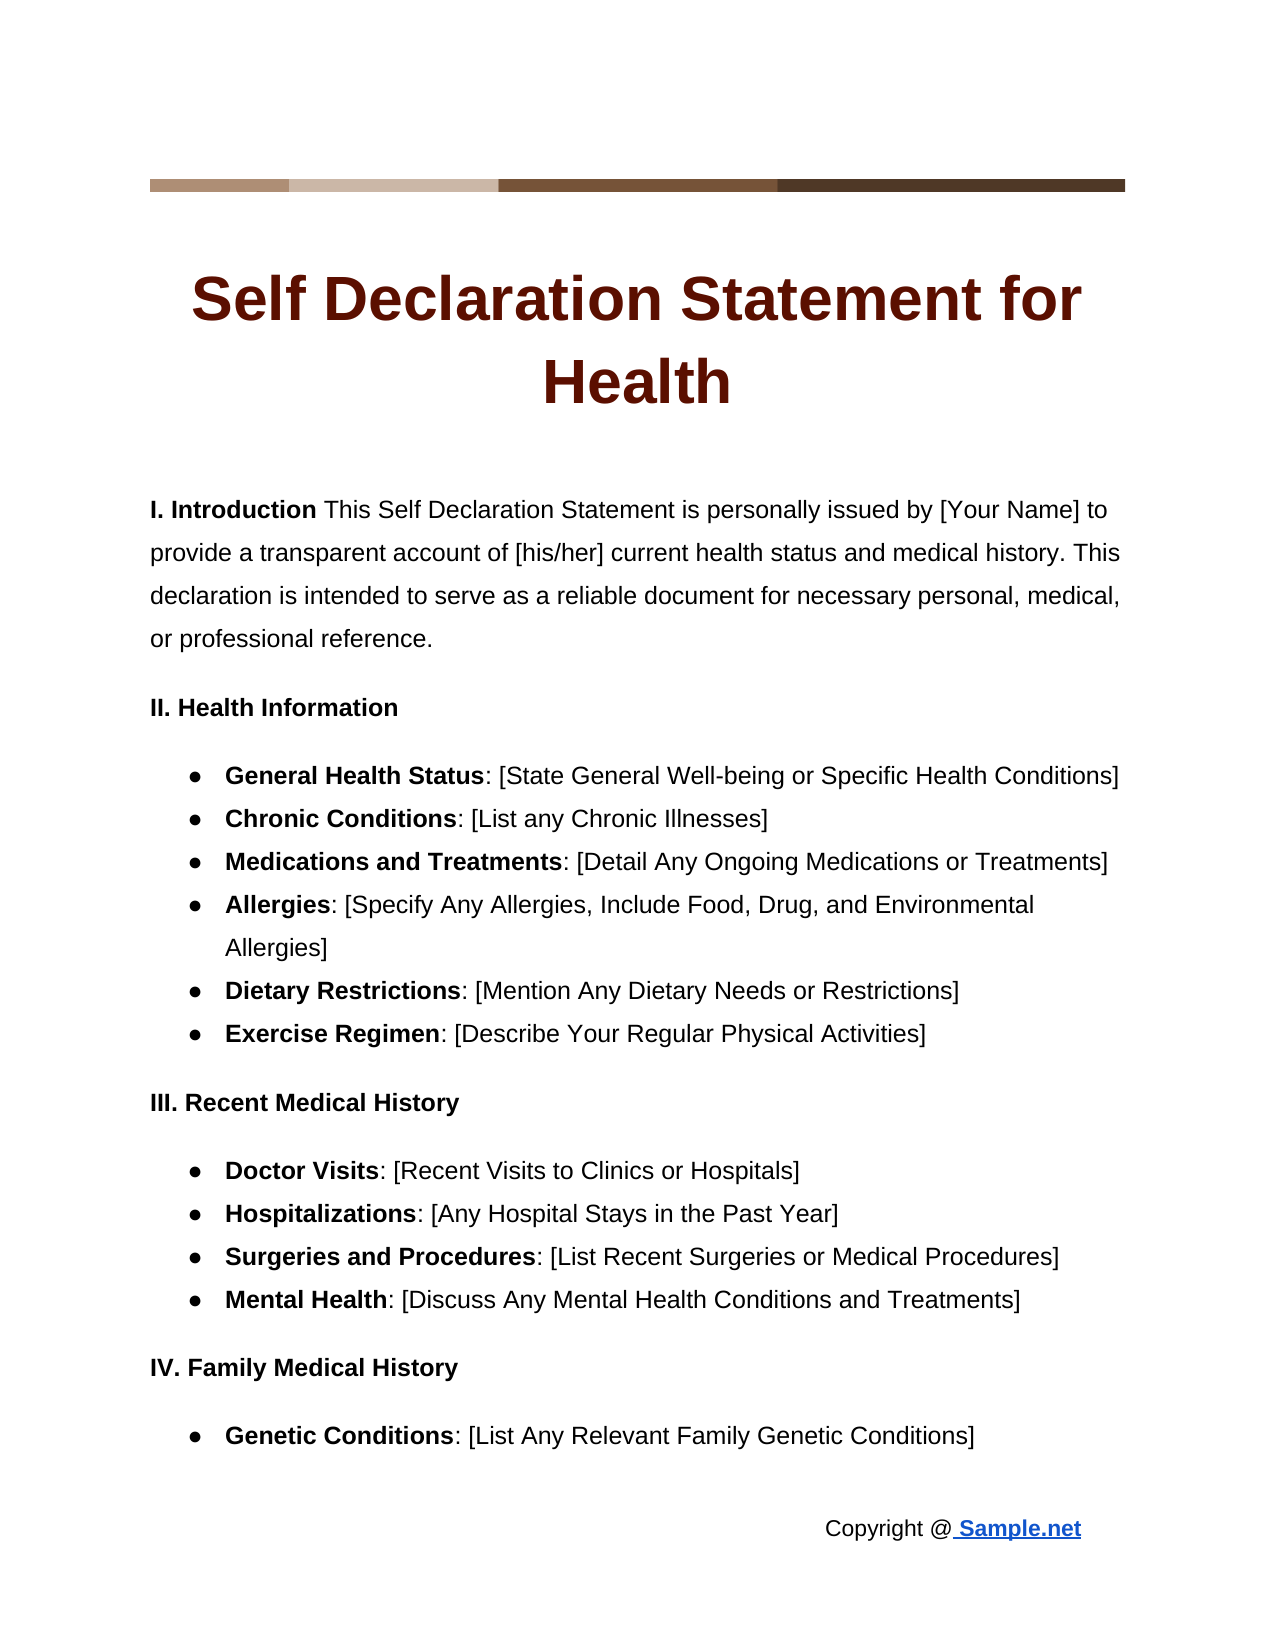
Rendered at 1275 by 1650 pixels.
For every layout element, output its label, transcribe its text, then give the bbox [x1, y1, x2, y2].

list Medications and Treatments: [Detail Any Ongoing Medications or Treatments] [187, 847, 1125, 876]
picture [150, 179, 1125, 192]
list Dietary Restrictions: [Mention Any Dietary Needs or Restrictions] [187, 976, 1125, 1005]
list General Health Status: [State General Well-being or Specific Health Conditions] [187, 761, 1125, 789]
text IV. Family Medical History [150, 1353, 1125, 1382]
list Genetic Conditions: [List Any Relevant Family Genetic Conditions] [187, 1421, 1125, 1450]
list Chronic Conditions: [List any Chronic Illnesses] [187, 804, 1125, 833]
list Exercise Regimen: [Describe Your Regular Physical Activities] [187, 1019, 1125, 1048]
subtitle Self Declaration Statement for Health [150, 192, 1125, 416]
text II. Health Information [150, 693, 1125, 721]
list Doctor Visits: [Recent Visits to Clinics or Hospitals] [187, 1156, 1125, 1184]
list Mental Health: [Discuss Any Mental Health Conditions and Treatments] [187, 1285, 1125, 1314]
list Allergies: [Specify Any Allergies, Include Food, Drug, and Environmental Allergies] [187, 890, 1125, 962]
text III. Recent Medical History [150, 1088, 1125, 1116]
text I. Introduction This Self Declaration Statement is personally issued by [Your Name] to provide a transparent account of [his/her] current health status and medical history. This declaration is intended to serve as a reliable document for necessary personal, medical, or professional reference. [150, 452, 1125, 653]
list Surgeries and Procedures: [List Recent Surgeries or Medical Procedures] [187, 1242, 1125, 1271]
list Hospitalizations: [Any Hospital Stays in the Past Year] [187, 1199, 1125, 1228]
